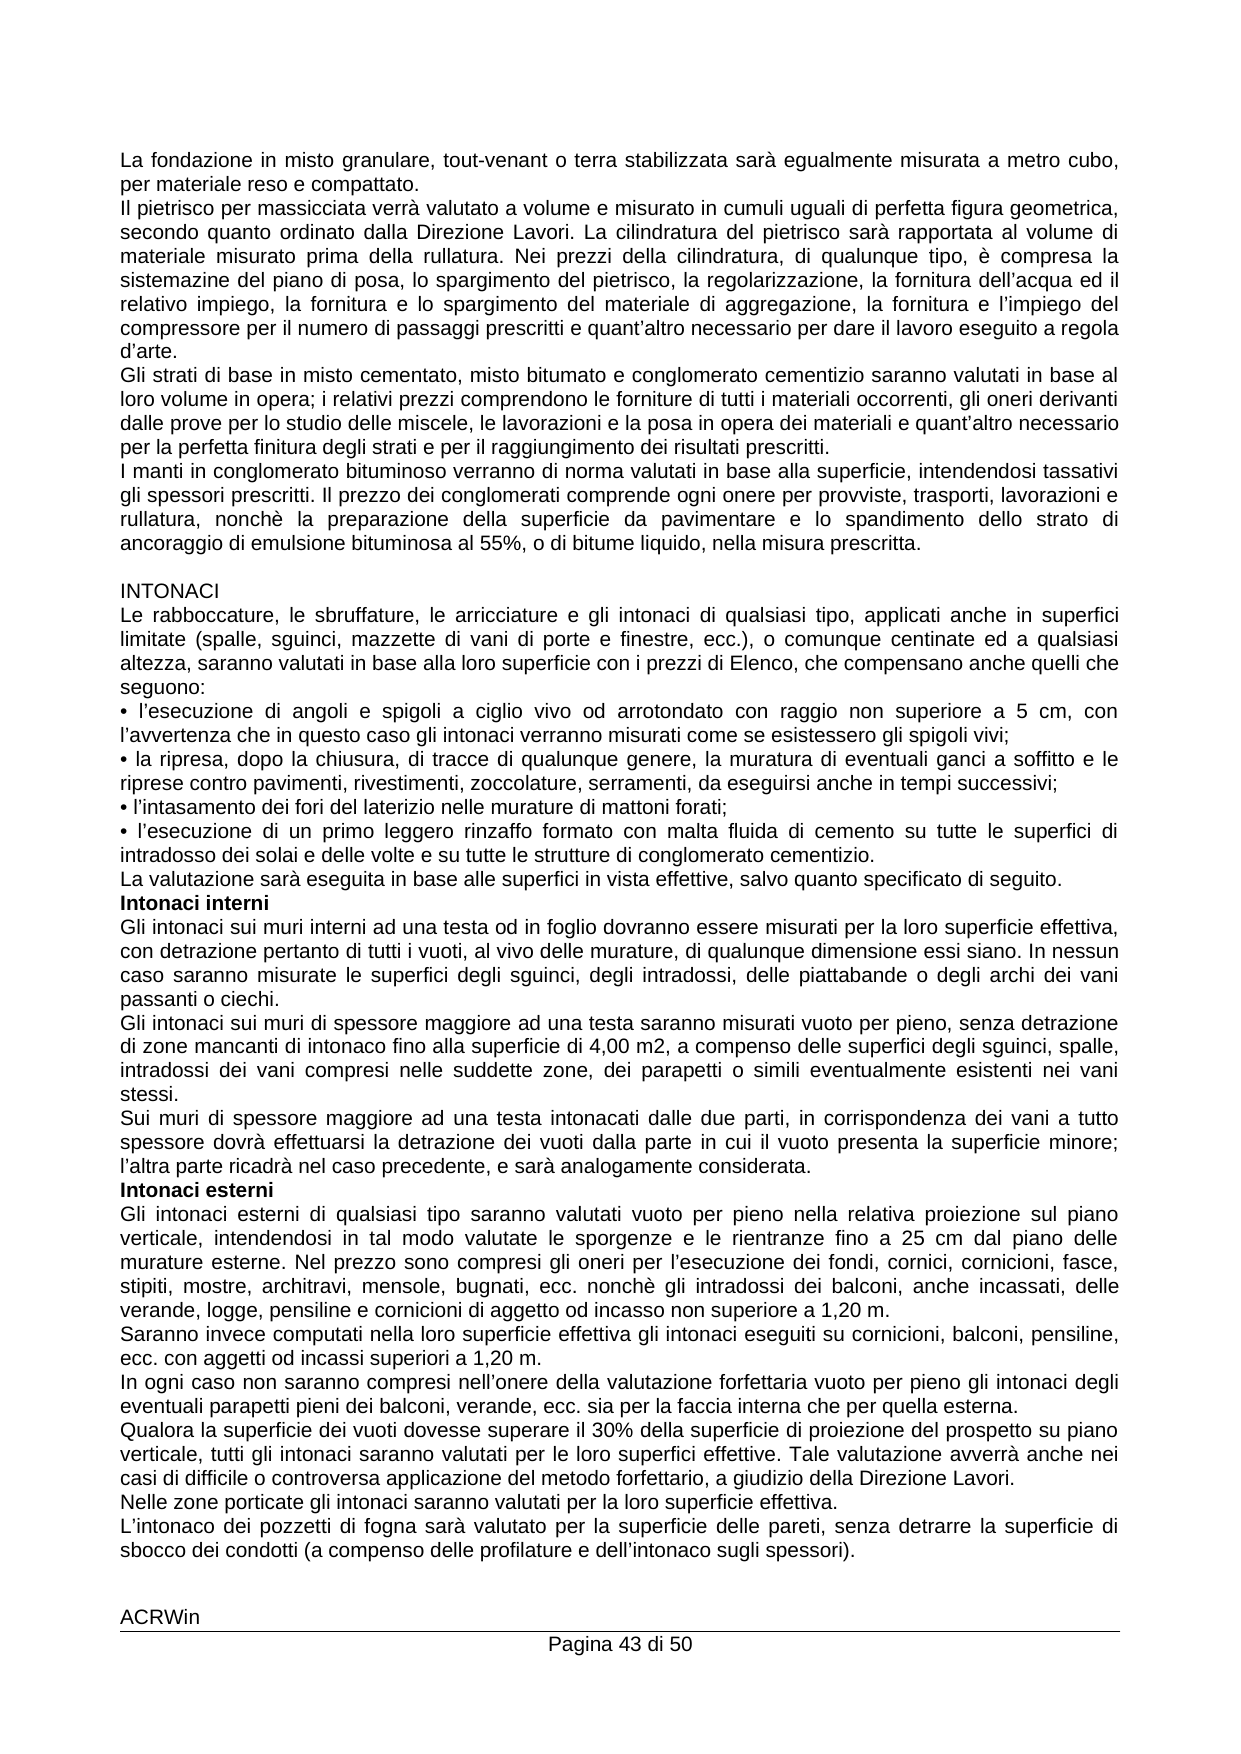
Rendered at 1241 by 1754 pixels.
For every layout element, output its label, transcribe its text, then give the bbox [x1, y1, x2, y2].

text • la ripresa, dopo la chiusura, di tracce di qualunque genere, la muratura di eventuali ganci a soffitto e le riprese contro pavimenti, rivestimenti, zoccolature, serramenti, da eseguirsi anche in tempi successivi; [120, 747, 1120, 795]
text • l’intasamento dei fori del laterizio nelle murature di mattoni forati; [120, 795, 1120, 819]
text La fondazione in misto granulare, tout-venant o terra stabilizzata sarà egualmente misurata a metro cubo, per materiale reso e compattato. [120, 148, 1120, 196]
text • l’esecuzione di angoli e spigoli a ciglio vivo od arrotondato con raggio non superiore a 5 cm, con l’avvertenza che in questo caso gli intonaci verranno misurati come se esistessero gli spigoli vivi; [120, 699, 1120, 747]
text Il pietrisco per massicciata verrà valutato a volume e misurato in cumuli uguali di perfetta figura geometrica, secondo quanto ordinato dalla Direzione Lavori. La cilindratura del pietrisco sarà rapportata al volume di materiale misurato prima della rullatura. Nei prezzi della cilindratura, di qualunque tipo, è compresa la sistemazine del piano di posa, lo spargimento del pietrisco, la regolarizzazione, la fornitura dell’acqua ed il relativo impiego, la fornitura e lo spargimento del materiale di aggregazione, la fornitura e l’impiego del compressore per il numero di passaggi prescritti e quant’altro necessario per dare il lavoro eseguito a regola d’arte. [120, 196, 1120, 363]
text Le rabboccature, le sbruffature, le arricciature e gli intonaci di qualsiasi tipo, applicati anche in superfici limitate (spalle, sguinci, mazzette di vani di porte e finestre, ecc.), o comunque centinate ed a qualsiasi altezza, saranno valutati in base alla loro superficie con i prezzi di Elenco, che compensano anche quelli che seguono: [120, 603, 1120, 699]
text La valutazione sarà eseguita in base alle superfici in vista effettive, salvo quanto specificato di seguito. [120, 867, 1120, 891]
text L’intonaco dei pozzetti di fogna sarà valutato per la superficie delle pareti, senza detrarre la superficie di sbocco dei condotti (a compenso delle profilature e dell’intonaco sugli spessori). [120, 1513, 1120, 1561]
text Sui muri di spessore maggiore ad una testa intonacati dalle due parti, in corrispondenza dei vani a tutto spessore dovrà effettuarsi la detrazione dei vuoti dalla parte in cui il vuoto presenta la superficie minore; l’altra parte ricadrà nel caso precedente, e sarà analogamente considerata. [120, 1106, 1120, 1178]
text Intonaci interni [120, 891, 1120, 914]
text Gli strati di base in misto cementato, misto bitumato e conglomerato cementizio saranno valutati in base al loro volume in opera; i relativi prezzi comprendono le forniture di tutti i materiali occorrenti, gli oneri derivanti dalle prove per lo studio delle miscele, le lavorazioni e la posa in opera dei materiali e quant’altro necessario per la perfetta finitura degli strati e per il raggiungimento dei risultati prescritti. [120, 363, 1120, 459]
text Intonaci esterni [120, 1178, 1120, 1202]
text • l’esecuzione di un primo leggero rinzaffo formato con malta fluida di cemento su tutte le superfici di intradosso dei solai e delle volte e su tutte le strutture di conglomerato cementizio. [120, 819, 1120, 867]
text Nelle zone porticate gli intonaci saranno valutati per la loro superficie effettiva. [120, 1489, 1120, 1513]
text Qualora la superficie dei vuoti dovesse superare il 30% della superficie di proiezione del prospetto su piano verticale, tutti gli intonaci saranno valutati per le loro superfici effettive. Tale valutazione avverrà anche nei casi di difficile o controversa applicazione del metodo forfettario, a giudizio della Direzione Lavori. [120, 1418, 1120, 1489]
text Saranno invece computati nella loro superficie effettiva gli intonaci eseguiti su cornicioni, balconi, pensiline, ecc. con aggetti od incassi superiori a 1,20 m. [120, 1322, 1120, 1370]
text I manti in conglomerato bituminoso verranno di norma valutati in base alla superficie, intendendosi tassativi gli spessori prescritti. Il prezzo dei conglomerati comprende ogni onere per provviste, trasporti, lavorazioni e rullatura, nonchè la preparazione della superficie da pavimentare e lo spandimento dello strato di ancoraggio di emulsione bituminosa al 55%, o di bitume liquido, nella misura prescritta. [120, 459, 1120, 555]
text Gli intonaci sui muri interni ad una testa od in foglio dovranno essere misurati per la loro superficie effettiva, con detrazione pertanto di tutti i vuoti, al vivo delle murature, di qualunque dimensione essi siano. In nessun caso saranno misurate le superfici degli sguinci, degli intradossi, delle piattabande o degli archi dei vani passanti o ciechi. [120, 914, 1120, 1010]
text Gli intonaci esterni di qualsiasi tipo saranno valutati vuoto per pieno nella relativa proiezione sul piano verticale, intendendosi in tal modo valutate le sporgenze e le rientranze fino a 25 cm dal piano delle murature esterne. Nel prezzo sono compresi gli oneri per l’esecuzione dei fondi, cornici, cornicioni, fasce, stipiti, mostre, architravi, mensole, bugnati, ecc. nonchè gli intradossi dei balconi, anche incassati, delle verande, logge, pensiline e cornicioni di aggetto od incasso non superiore a 1,20 m. [120, 1202, 1120, 1322]
text In ogni caso non saranno compresi nell’onere della valutazione forfettaria vuoto per pieno gli intonaci degli eventuali parapetti pieni dei balconi, verande, ecc. sia per la faccia interna che per quella esterna. [120, 1370, 1120, 1418]
text Gli intonaci sui muri di spessore maggiore ad una testa saranno misurati vuoto per pieno, senza detrazione di zone mancanti di intonaco fino alla superficie di 4,00 m2, a compenso delle superfici degli sguinci, spalle, intradossi dei vani compresi nelle suddette zone, dei parapetti o simili eventualmente esistenti nei vani stessi. [120, 1010, 1120, 1106]
text INTONACI [120, 579, 1120, 603]
